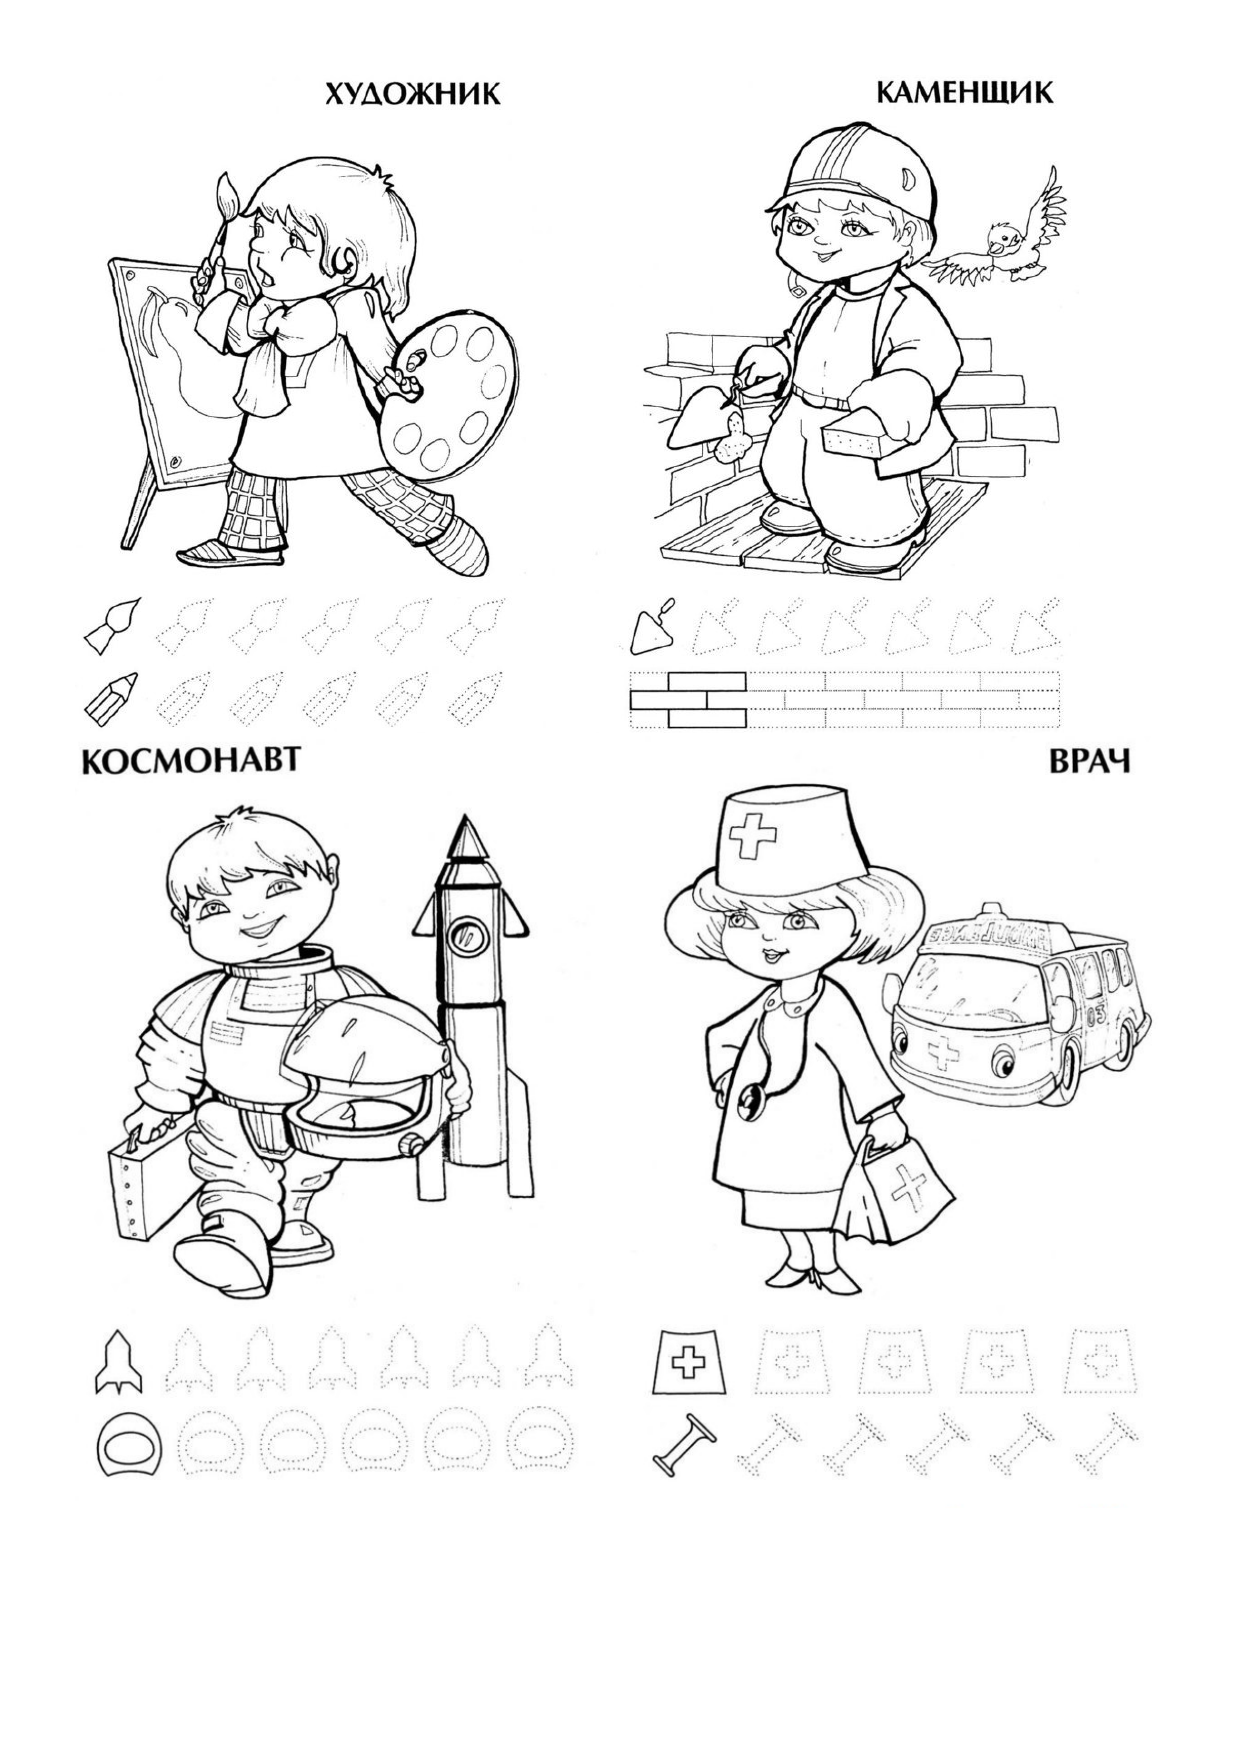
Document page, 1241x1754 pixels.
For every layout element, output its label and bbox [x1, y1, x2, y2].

picture [75, 736, 1159, 1508]
picture [75, 75, 1080, 733]
